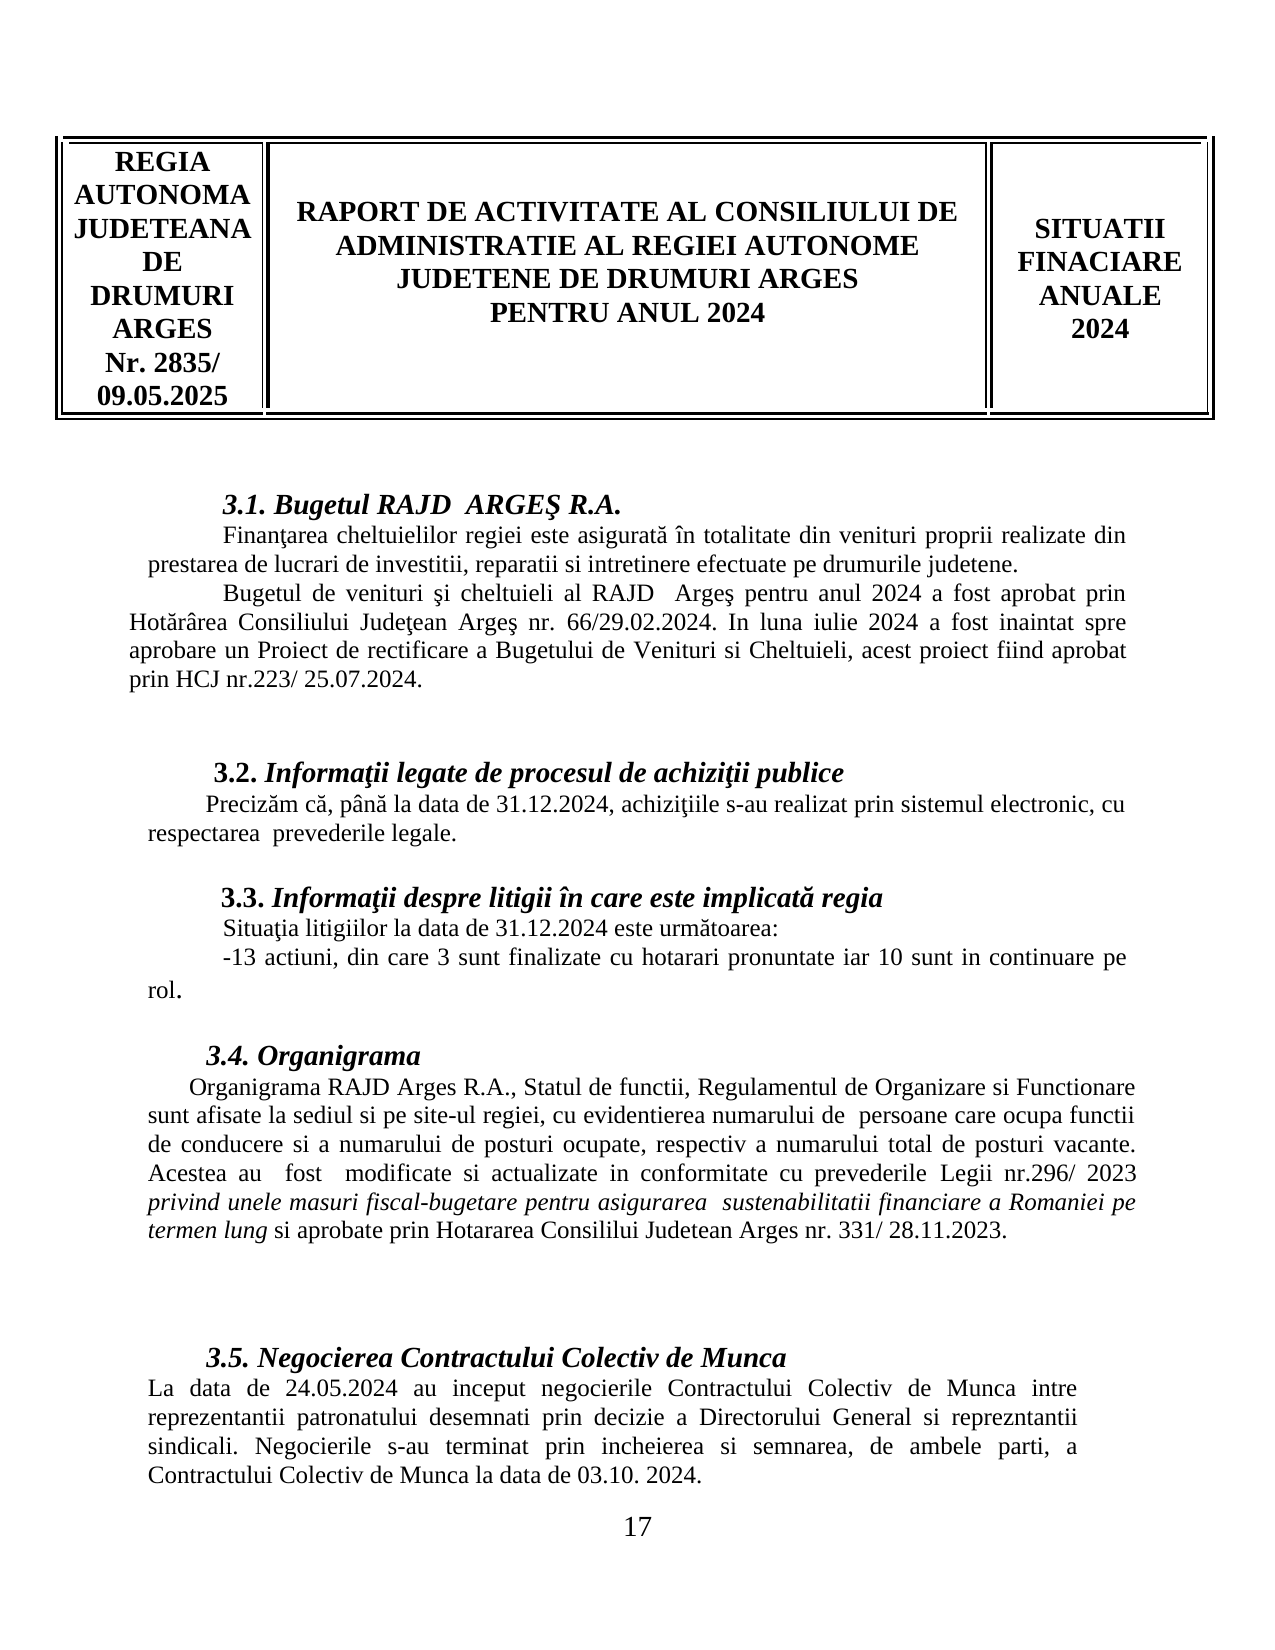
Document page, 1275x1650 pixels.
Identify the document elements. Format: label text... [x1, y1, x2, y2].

text La data de 24.05.2024 au inceput negocierile Contractului Colectiv de Munca intre reprezentantii patronatului desemnati prin decizie a Directorului General si reprezntantii sindicali. Negocierile s-au terminat prin incheierea si semnarea, de ambele parti, a Contractului Colectiv de Munca la data de 03.10. 2024. [148, 1373, 1078, 1488]
text Finanţarea cheltuielilor regiei este asigurată în totalitate din venituri proprii realizate din prestarea de lucrari de investitii, reparatii si intretinere efectuate pe drumurile judetene. [148, 521, 1127, 578]
text Situaţia litigiilor la data de 31.12.2024 este următoarea: [148, 913, 1127, 942]
text 3.1. Bugetul RAJD ARGEŞ R.A. [223, 487, 1127, 521]
text Bugetul de venituri şi cheltuieli al RAJD Argeş pentru anul 2024 a fost aprobat prin Hotărârea Consiliului Judeţean Argeş nr. 66/29.02.2024. In luna iulie 2024 a fost inaintat spre aprobare un Proiect de rectificare a Bugetului de Venituri si Cheltuieli, acest proiect fiind aprobat prin HCJ nr.223/ 25.07.2024. [129, 578, 1127, 693]
text 3.4. Organigrama [148, 1038, 1078, 1072]
text 3.2. Informaţii legate de procesul de achiziţii publice [148, 755, 1127, 789]
text 3.3. Informaţii despre litigii în care este implicată regia [148, 880, 1127, 913]
text 3.5. Negocierea Contractului Colectiv de Munca [148, 1340, 1078, 1373]
text -13 actiuni, din care 3 sunt finalizate cu hotarari pronuntate iar 10 sunt in continuare pe rol. [148, 942, 1127, 1004]
text Organigrama RAJD Arges R.A., Statul de functii, Regulamentul de Organizare si Functionare sunt afisate la sediul si pe site-ul regiei, cu evidentierea numarului de persoane care ocupa functii de conducere si a numarului de posturi ocupate, respectiv a numarului total de posturi vacante. Acestea au fost modificate si actualizate in conformitate cu prevederile Legii nr.296/ 2023 privind unele masuri fiscal-bugetare pentru asigurarea sustenabilitatii financiare a Romaniei pe termen lung si aprobate prin Hotararea Consililui Judetean Arges nr. 331/ 28.11.2023. [148, 1072, 1137, 1244]
text Precizăm că, până la data de 31.12.2024, achiziţiile s-au realizat prin sistemul electronic, cu respectarea prevederile legale. [148, 789, 1127, 846]
